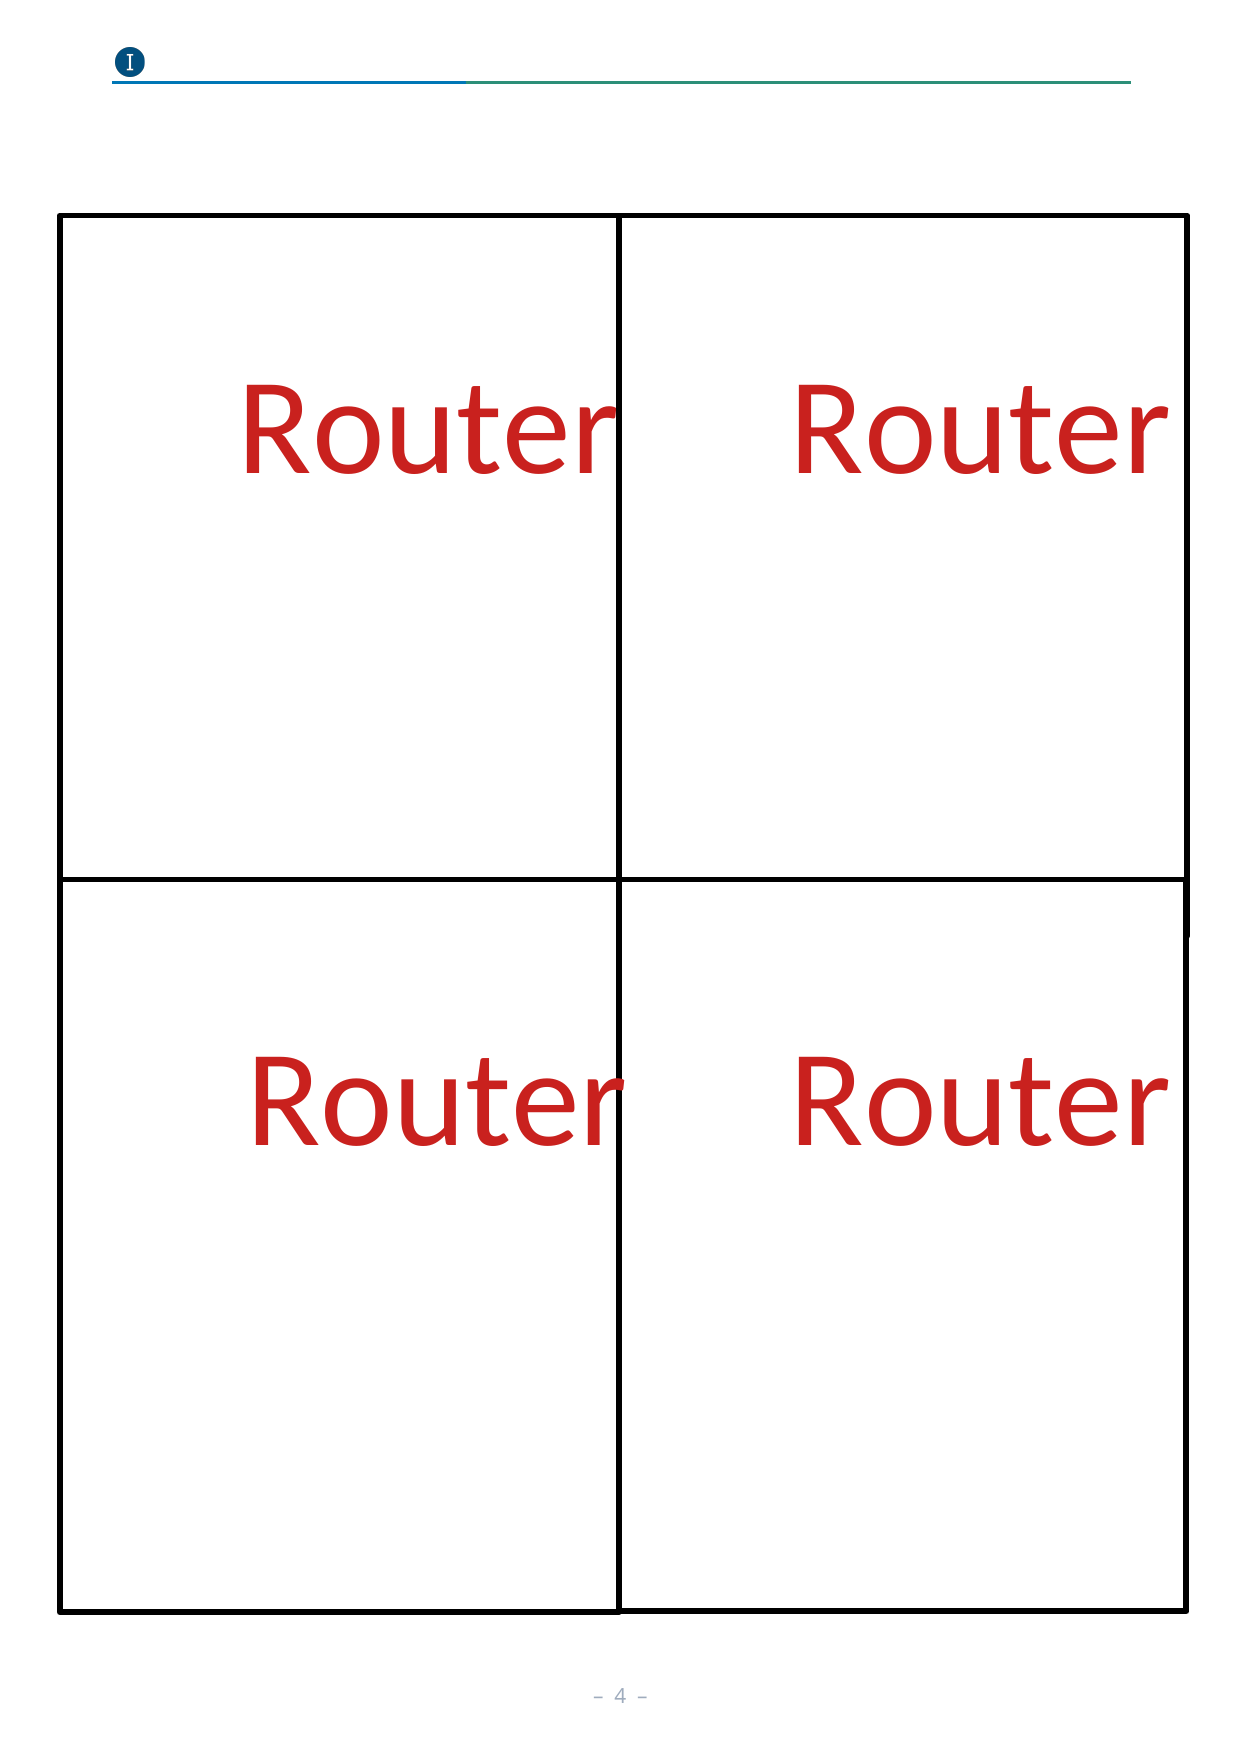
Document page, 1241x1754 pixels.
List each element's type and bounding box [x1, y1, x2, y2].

picture [115, 47, 145, 77]
